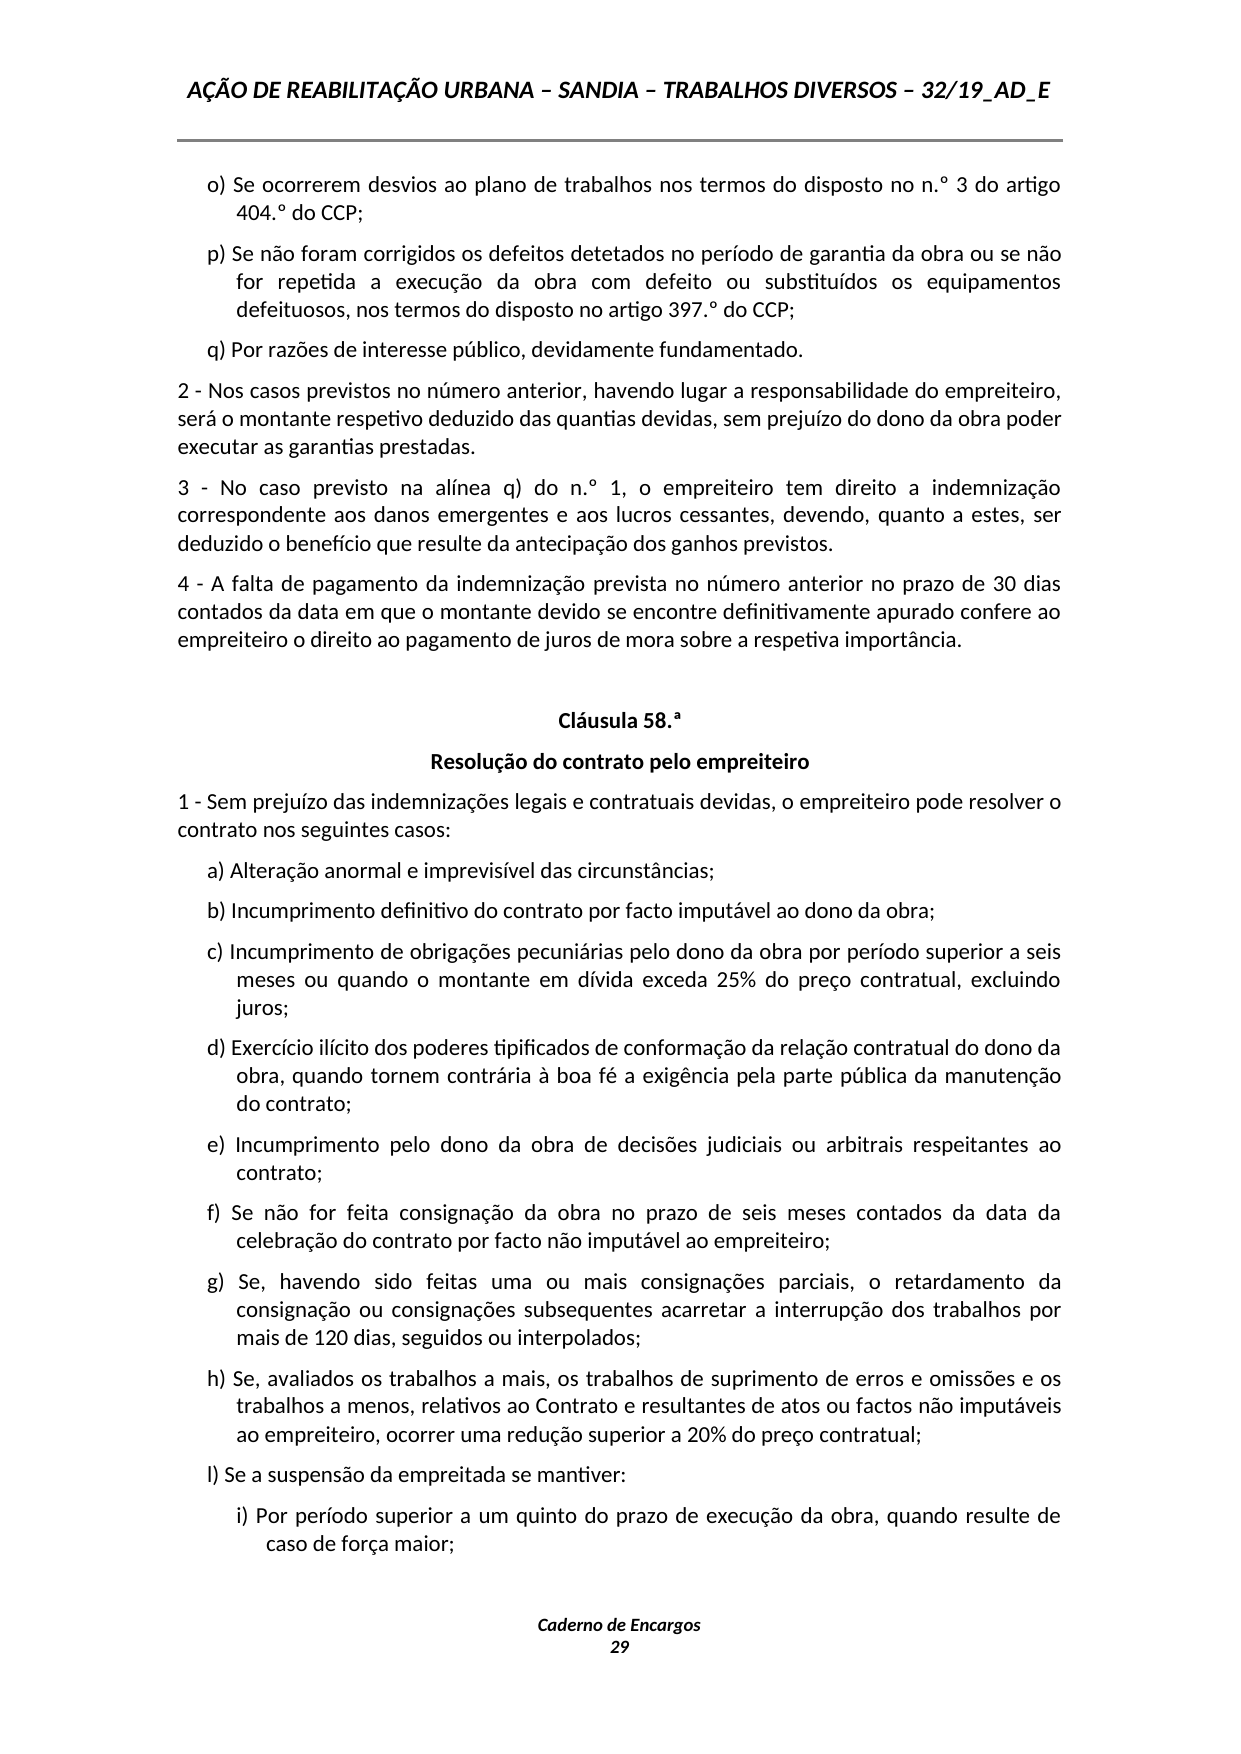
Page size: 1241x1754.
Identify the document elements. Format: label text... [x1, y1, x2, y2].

text 2 - Nos casos previstos no número anterior, havendo lugar a responsabilidade do empreiteiro, será o montante respetivo deduzido das quantias devidas, sem prejuízo do dono da obra poder executar as garantias prestadas. [177, 376, 1063, 460]
text p) Se não foram corrigidos os defeitos detetados no período de garantia da obra ou se não for repetida a execução da obra com defeito ou substituídos os equipamentos defeituosos, nos termos do disposto no artigo 397.º do CCP; [207, 239, 1063, 323]
text b) Incumprimento definitivo do contrato por facto imputável ao dono da obra; [207, 896, 1063, 924]
text e) Incumprimento pelo dono da obra de decisões judiciais ou arbitrais respeitantes ao contrato; [207, 1130, 1063, 1186]
text 3 - No caso previsto na alínea q) do n.º 1, o empreiteiro tem direito a indemnização correspondente aos danos emergentes e aos lucros cessantes, devendo, quanto a estes, ser deduzido o benefício que resulte da antecipação dos ganhos previstos. [177, 473, 1063, 557]
text f) Se não for feita consignação da obra no prazo de seis meses contados da data da celebração do contrato por facto não imputável ao empreiteiro; [207, 1198, 1063, 1254]
text i) Por período superior a um quinto do prazo de execução da obra, quando resulte de caso de força maior; [236, 1501, 1063, 1557]
text 4 - A falta de pagamento da indemnização prevista no número anterior no prazo de 30 dias contados da data em que o montante devido se encontre definitivamente apurado confere ao empreiteiro o direito ao pagamento de juros de mora sobre a respetiva importância. [177, 569, 1063, 653]
text l) Se a suspensão da empreitada se mantiver: [207, 1460, 1063, 1488]
text Cláusula 58.ª [177, 706, 1063, 734]
text d) Exercício ilícito dos poderes tipificados de conformação da relação contratual do dono da obra, quando tornem contrária à boa fé a exigência pela parte pública da manutenção do contrato; [207, 1033, 1063, 1117]
text a) Alteração anormal e imprevisível das circunstâncias; [207, 856, 1063, 884]
text c) Incumprimento de obrigações pecuniárias pelo dono da obra por período superior a seis meses ou quando o montante em dívida exceda 25% do preço contratual, excluindo juros; [207, 937, 1063, 1021]
text q) Por razões de interesse público, devidamente fundamentado. [207, 336, 1063, 363]
text o) Se ocorrerem desvios ao plano de trabalhos nos termos do disposto no n.º 3 do artigo 404.º do CCP; [207, 170, 1063, 226]
text h) Se, avaliados os trabalhos a mais, os trabalhos de suprimento de erros e omissões e os trabalhos a menos, relativos ao Contrato e resultantes de atos ou factos não imputáveis ao empreiteiro, ocorrer uma redução superior a 20% do preço contratual; [207, 1364, 1063, 1448]
text Resolução do contrato pelo empreiteiro [177, 747, 1063, 775]
text g) Se, havendo sido feitas uma ou mais consignações parciais, o retardamento da consignação ou consignações subsequentes acarretar a interrupção dos trabalhos por mais de 120 dias, seguidos ou interpolados; [207, 1267, 1063, 1351]
text 1 - Sem prejuízo das indemnizações legais e contratuais devidas, o empreiteiro pode resolver o contrato nos seguintes casos: [177, 787, 1063, 843]
